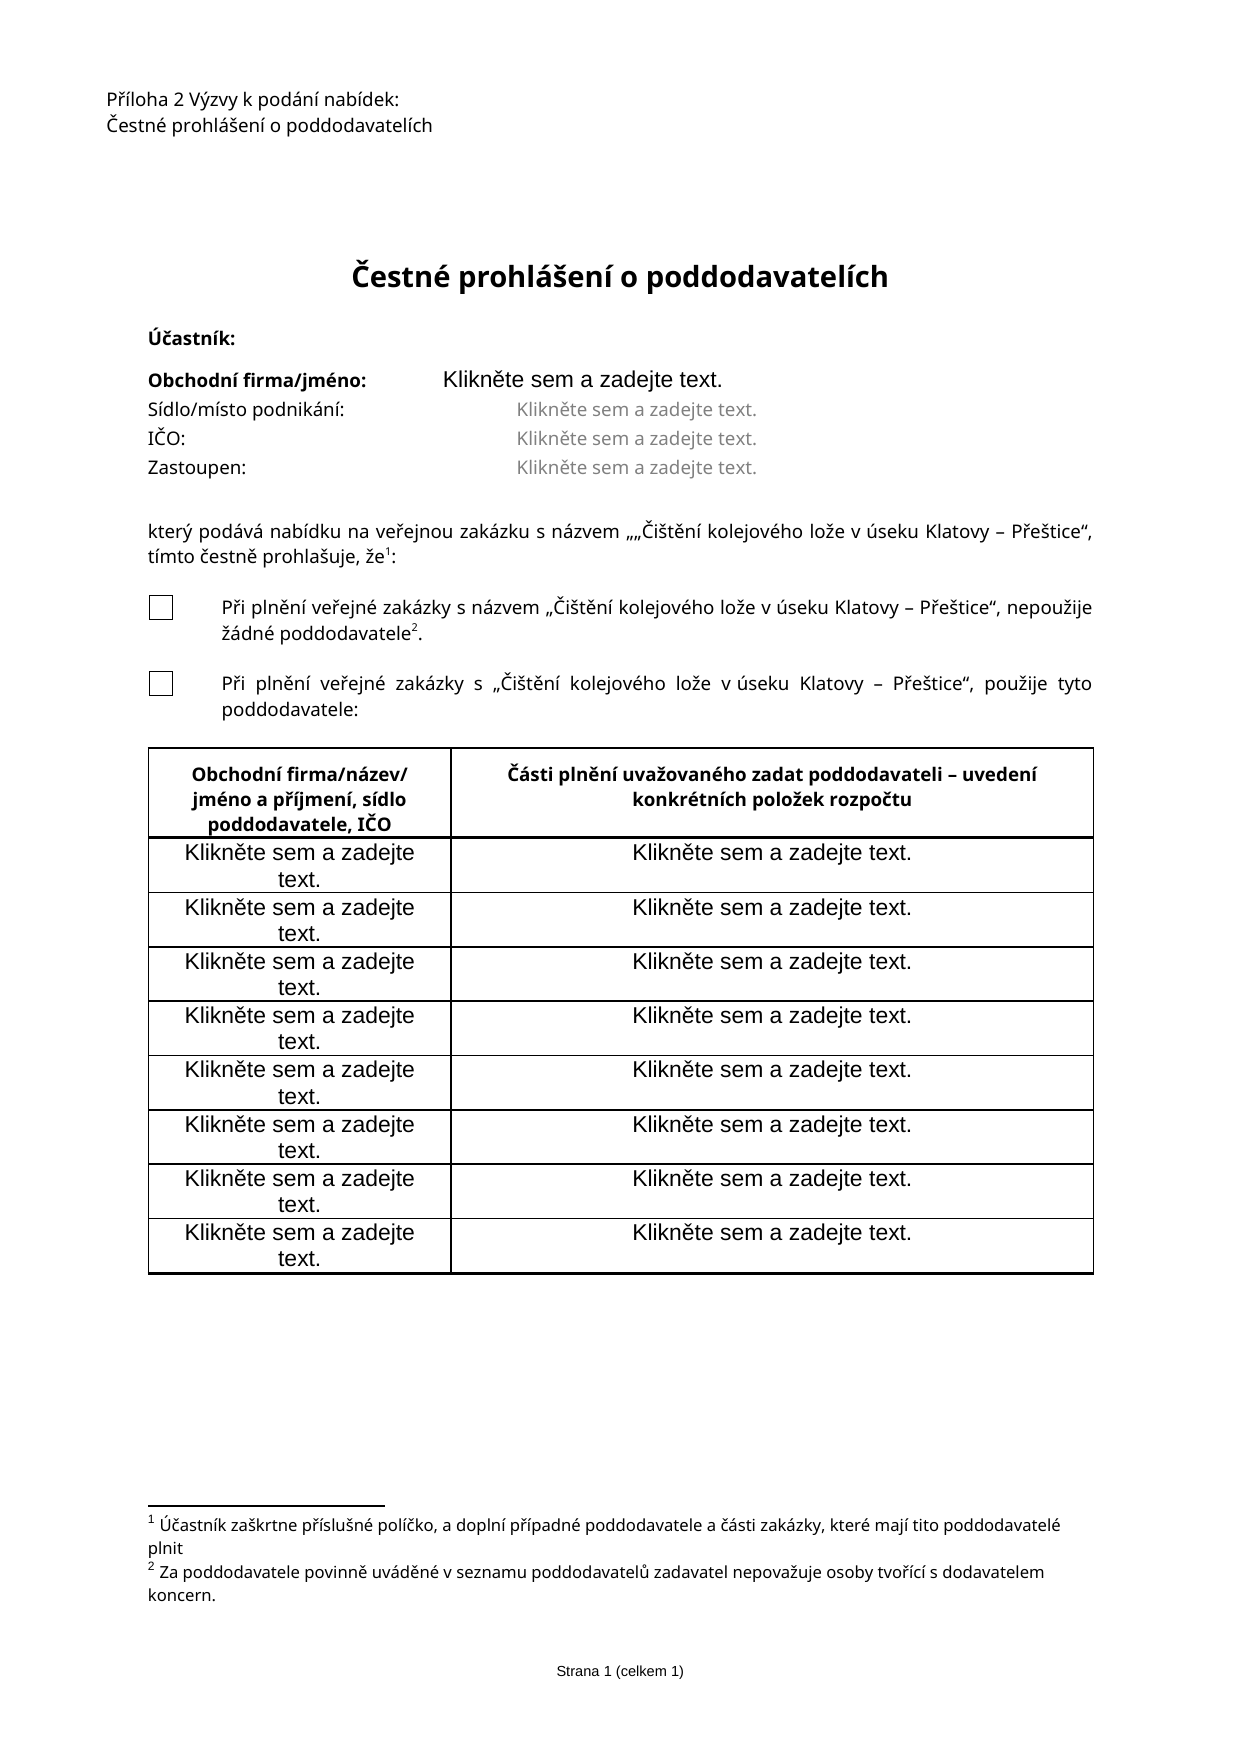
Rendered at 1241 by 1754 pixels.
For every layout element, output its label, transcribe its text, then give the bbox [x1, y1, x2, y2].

title Čestné prohlášení o poddodavatelích [148, 256, 1093, 296]
text Při plnění veřejné zakázky s „Čištění kolejového lože v úseku Klatovy – Přeštice“, použije tyto poddodavatele: [148, 670, 1093, 721]
text Obchodní firma/jméno: [148, 364, 1093, 393]
text který podává nabídku na veřejnou zakázku s názvem „„Čištění kolejového lože v úseku Klatovy – Přeštice“, tímto čestně prohlašuje, že: [148, 518, 1093, 569]
table_header Obchodní firma/název/ jméno a příjmení, sídlo poddodavatele, IČO [149, 749, 450, 836]
text Při plnění veřejné zakázky s názvem „Čištění kolejového lože v úseku Klatovy – Přeštice“, nepoužije žádné poddodavatele. [148, 594, 1093, 645]
text IČO: [148, 422, 1093, 451]
text Sídlo/místo podnikání: [148, 393, 1093, 422]
text Zastoupen: [148, 451, 1093, 480]
text Účastník: [148, 321, 1093, 352]
table_header Části plnění uvažovaného zadat poddodavateli – uvedení konkrétních položek rozpočtu [452, 749, 1093, 836]
